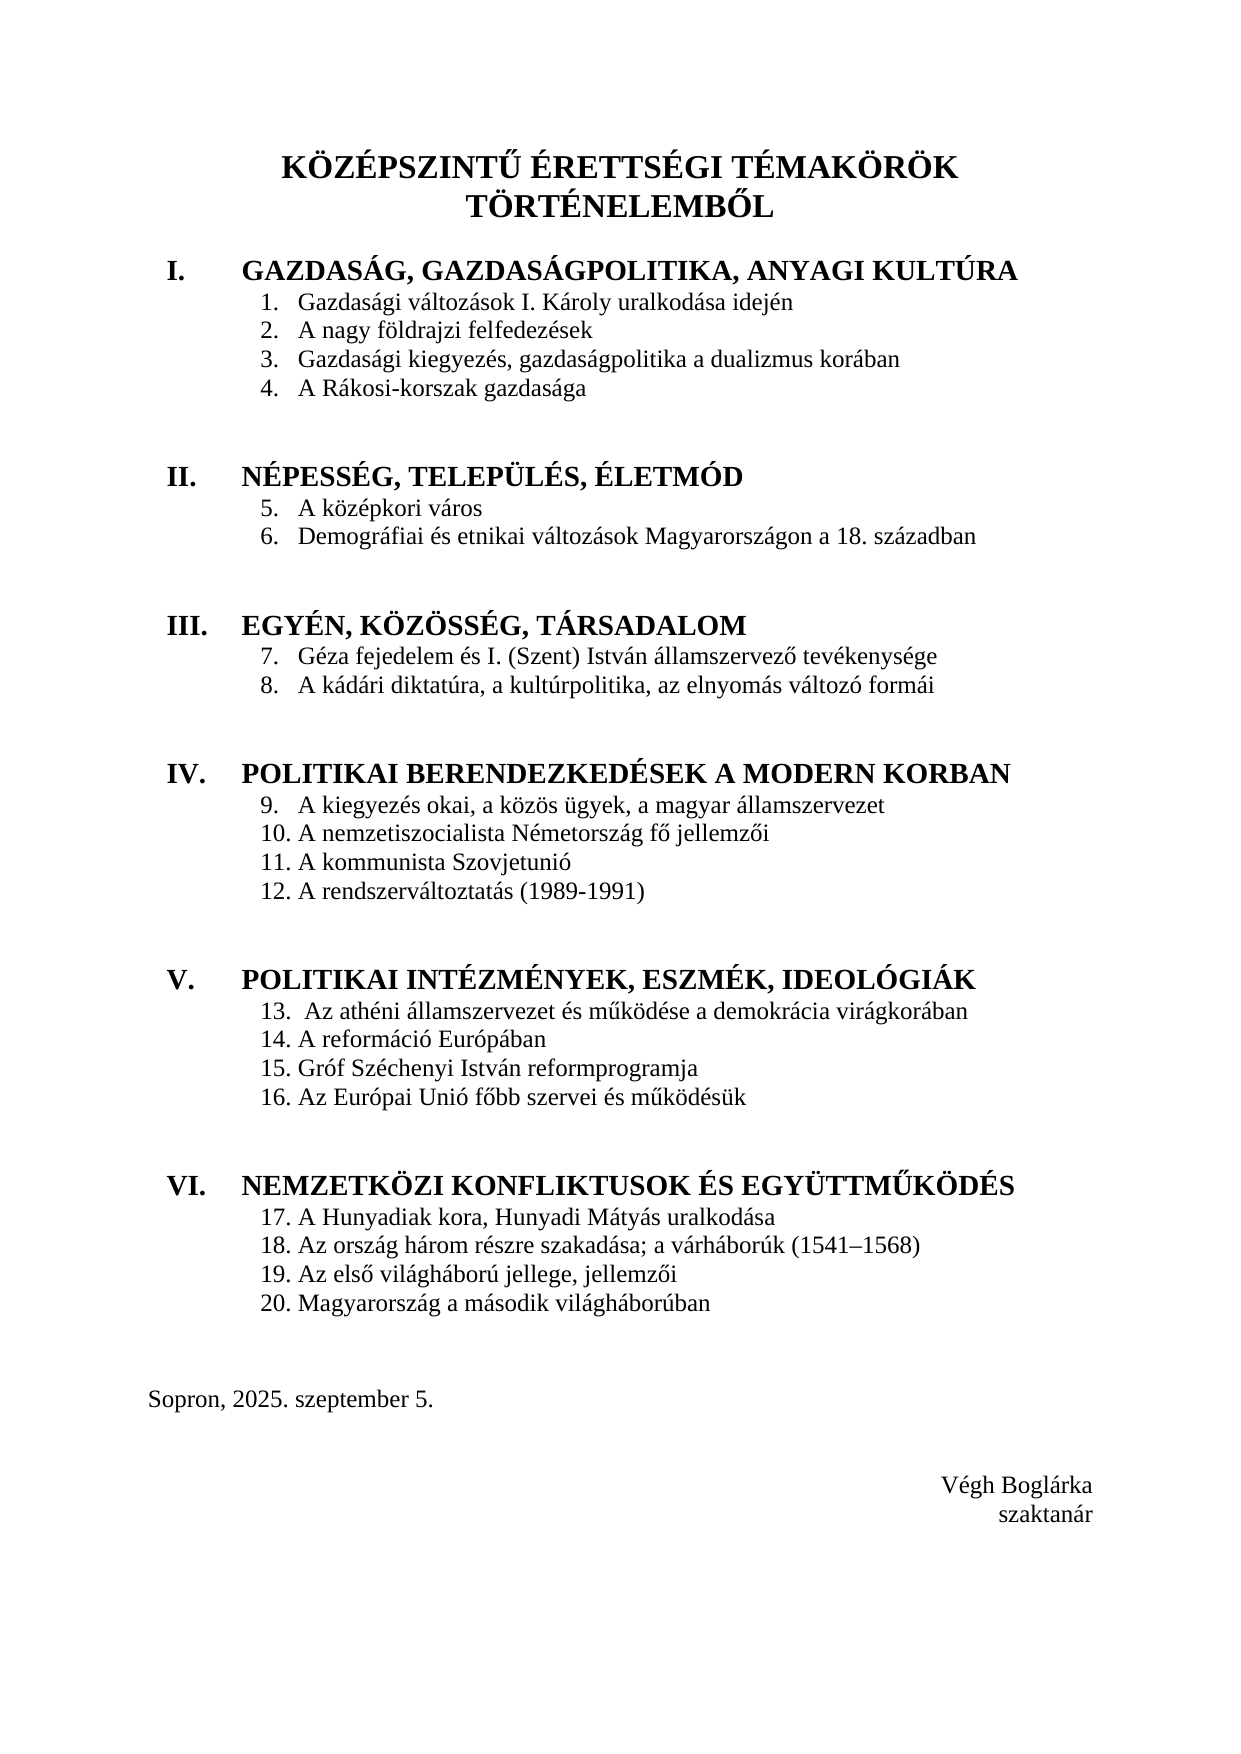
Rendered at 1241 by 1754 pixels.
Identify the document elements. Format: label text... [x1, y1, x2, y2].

text Sopron, 2025. szeptember 5. [148, 1384, 1093, 1413]
list A rendszerváltoztatás (1989-1991) [260, 876, 1093, 905]
list Magyarország a második világháborúban [260, 1288, 1093, 1317]
list NEMZETKÖZI KONFLIKTUSOK ÉS EGYÜTTMŰKÖDÉS [166, 1168, 1093, 1202]
list A kommunista Szovjetunió [260, 847, 1093, 876]
list Géza fejedelem és I. (Szent) István államszervező tevékenysége [260, 641, 1093, 670]
text KÖZÉPSZINTŰ ÉRETTSÉGI TÉMAKÖRÖK TÖRTÉNELEMBŐL [148, 148, 1093, 224]
list A reformáció Európában [260, 1024, 1093, 1053]
list Az első világháború jellege, jellemzői [260, 1259, 1093, 1288]
list Az athéni államszervezet és működése a demokrácia virágkorában [260, 996, 1093, 1024]
text Végh Boglárka [148, 1470, 1093, 1499]
list Az ország három részre szakadása; a várháborúk (1541–1568) [260, 1231, 1093, 1259]
list Gazdasági kiegyezés, gazdaságpolitika a dualizmus korában [260, 344, 1093, 373]
list Gróf Széchenyi István reformprogramja [260, 1053, 1093, 1082]
list EGYÉN, KÖZÖSSÉG, TÁRSADALOM [166, 608, 1093, 641]
list A középkori város [260, 493, 1093, 521]
list GAZDASÁG, GAZDASÁGPOLITIKA, ANYAGI KULTÚRA [166, 253, 1093, 287]
list NÉPESSÉG, TELEPÜLÉS, ÉLETMÓD [166, 459, 1093, 493]
list Az Európai Unió főbb szervei és működésük [260, 1082, 1093, 1111]
list POLITIKAI INTÉZMÉNYEK, ESZMÉK, IDEOLÓGIÁK [166, 962, 1093, 996]
list Demográfiai és etnikai változások Magyarországon a 18. században [260, 521, 1093, 550]
list POLITIKAI BERENDEZKEDÉSEK A MODERN KORBAN [166, 756, 1093, 790]
list A kádári diktatúra, a kultúrpolitika, az elnyomás változó formái [260, 670, 1093, 699]
list A Rákosi-korszak gazdasága [260, 373, 1093, 402]
list A nagy földrajzi felfedezések [260, 315, 1093, 344]
list A Hunyadiak kora, Hunyadi Mátyás uralkodása [260, 1202, 1093, 1231]
list A nemzetiszocialista Németország fő jellemzői [260, 818, 1093, 847]
list A kiegyezés okai, a közös ügyek, a magyar államszervezet [260, 790, 1093, 818]
list Gazdasági változások I. Károly uralkodása idején [260, 287, 1093, 315]
text szaktanár [148, 1499, 1093, 1528]
